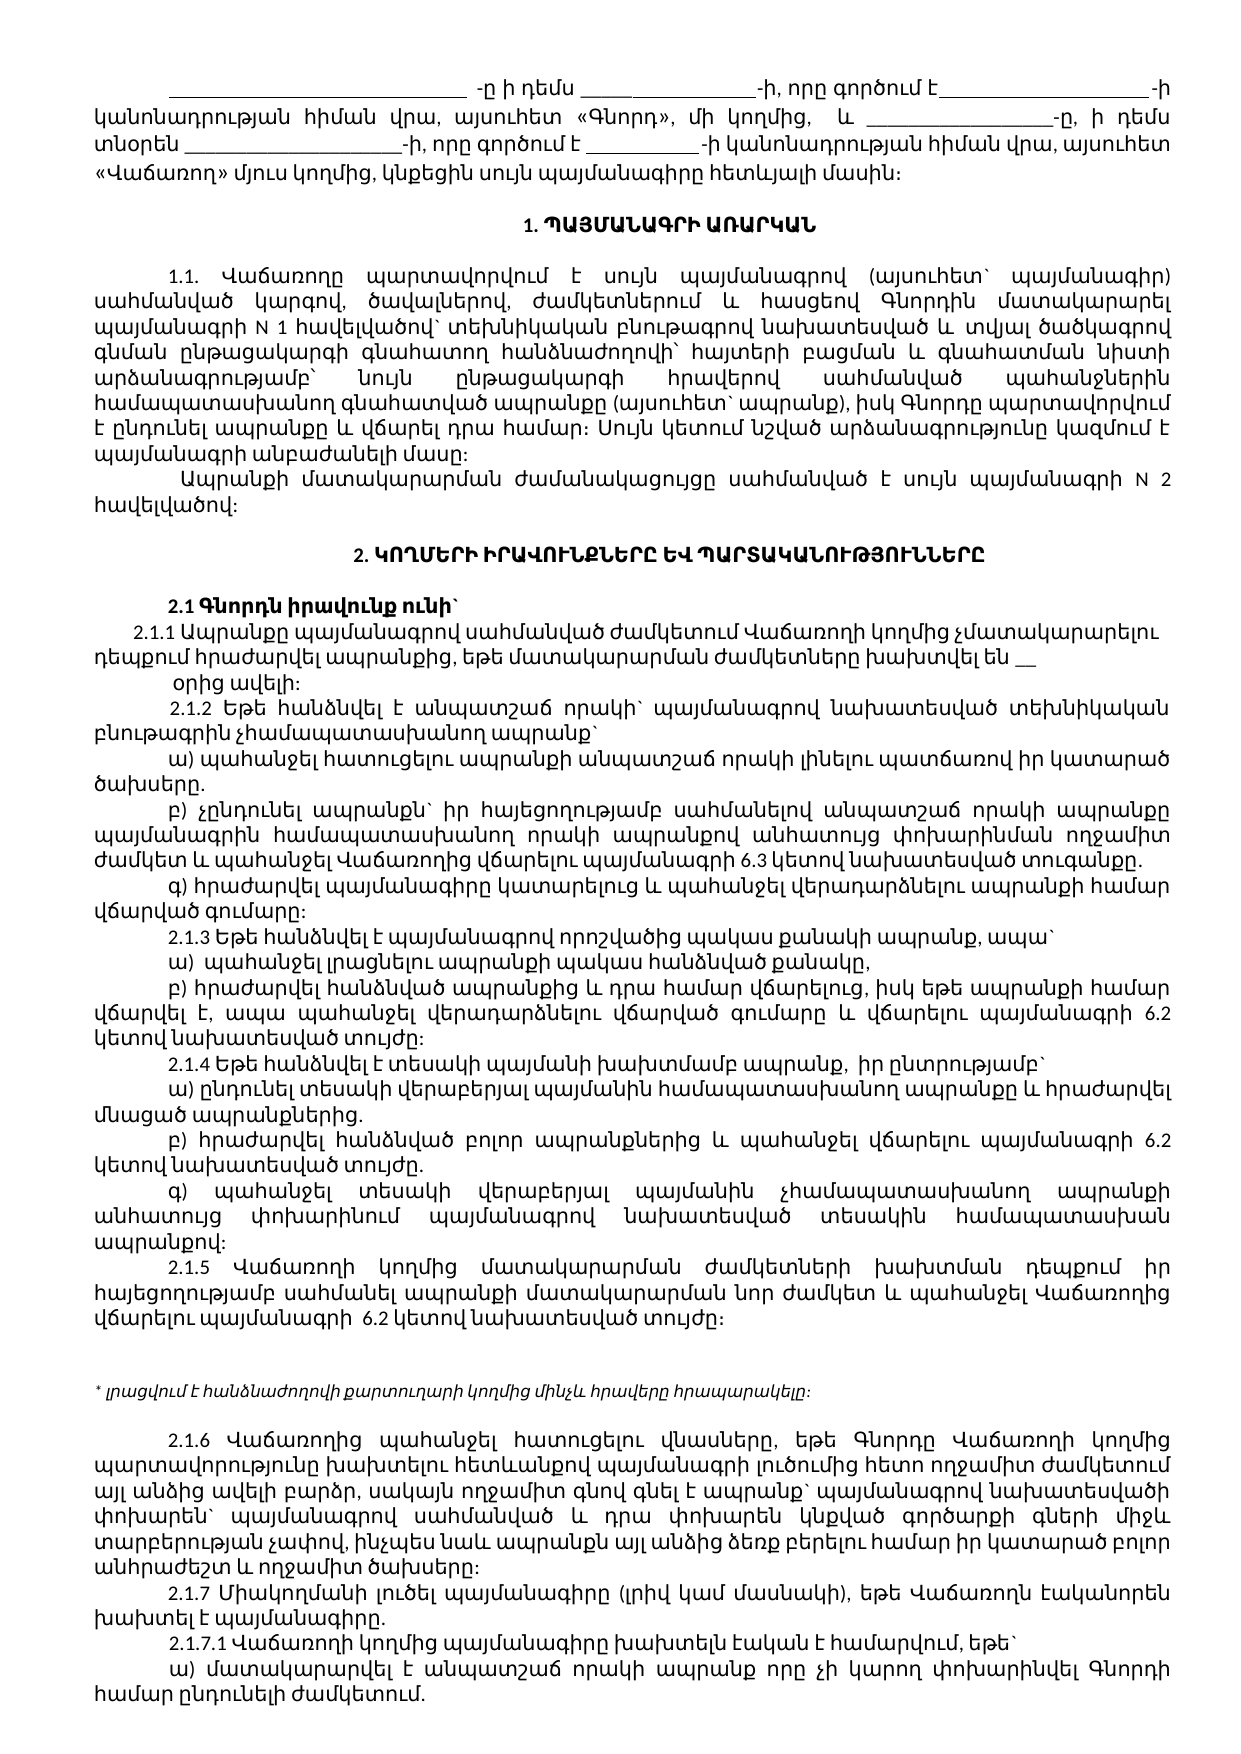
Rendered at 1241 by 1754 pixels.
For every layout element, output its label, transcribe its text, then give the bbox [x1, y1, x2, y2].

text 2.1.2 Եթե հանձնվել է անպատշաճ որակի` պայմանագրով նախատեսված տեխնիկական բնութագրին չհամապատասխանող ապրանք` [94, 695, 1171, 746]
text գ) հրաժարվել պայմանագիրը կատարելուց և պահանջել վերադարձնելու ապրանքի համար վճարված գումարը: [94, 873, 1171, 924]
text -ը ի դեմս _____ -ի, որը գործում է -ի կանոնադրության հիման վրա, այսուհետ «Գնորդ», մի կողմից, և __________________-ը, ի դեմս տնօրեն _____________________-ի, որը գործում է -ի կանոնադրության հիման վրա, այսուհետ «Վաճառող» մյուս կողմից, կնքեցին սույն պայմանագիրը հետևյալի մասին։ [94, 75, 1171, 187]
text 2.1.7 Միակողմանի լուծել պայմանագիրը (լրիվ կամ մասնակի), եթե Վաճառողն էականորեն խախտել է պայմանագիրը. [94, 1580, 1171, 1631]
text 1.1. Վաճառողը պարտավորվում է սույն պայմանագրով (այսուհետ` պայմանագիր) սահմանված կարգով, ծավալներով, ժամկետներում և հասցեով Գնորդին մատակարարել պայմանագրի N 1 հավելվածով` տեխնիկական բնութագրով նախատեսված և տվյալ ծածկագրով գնման ընթացակարգի գնահատող հանձնաժողովի՝ հայտերի բացման և գնահատման նիստի արձանագրությամբ՝ նույն ընթացակարգի հրավերով սահմանված պահանջներին համապատասխանող գնահատված ապրանքը (այսուհետ` ապրանք), իսկ Գնորդը պարտավորվում է ընդունել ապրանքը և վճարել դրա համար։ Սույն կետում նշված արձանագրությունը կազմում է պայմանագրի անբաժանելի մասը: [94, 263, 1171, 466]
text ա) պահանջել հատուցելու ապրանքի անպատշաճ որակի լինելու պատճառով իր կատարած ծախսերը. [94, 746, 1171, 797]
text ա) մատակարարվել է անպատշաճ որակի ապրանք որը չի կարող փոխարինվել Գնորդի համար ընդունելի ժամկետում. [94, 1656, 1171, 1707]
text ա) պահանջել լրացնելու ապրանքի պակաս հանձնված քանակը, [94, 949, 1171, 975]
text 2.1.1 Ապրանքը պայմանագրով սահմանված ժամկետում Վաճառողի կողմից չմատակարարելու դեպքում հրաժարվել ապրանքից, եթե մատակարարման ժամկետները խախտվել են __ [94, 619, 1171, 670]
text 2.1.5 Վաճառողի կողմից մատակարարման ժամկետների խախտման դեպքում իր հայեցողությամբ սահմանել ապրանքի մատակարարման նոր ժամկետ և պահանջել Վաճառողից վճարելու պայմանագրի 6.2 կետով նախատեսված տույժը։ [94, 1254, 1171, 1331]
text գ) պահանջել տեսակի վերաբերյալ պայմանին չհամապատասխանող ապրանքի անհատույց փոխարինում պայմանագրով նախատեսված տեսակին համապատասխան ապրանքով: [94, 1178, 1171, 1254]
text 2. ԿՈՂՄԵՐԻ ԻՐԱՎՈՒՆՔՆԵՐԸ ԵՎ ՊԱՐՏԱԿԱՆՈՒԹՅՈՒՆՆԵՐԸ [94, 543, 1171, 568]
text 2.1.7.1 Վաճառողի կողմից պայմանագիրը խախտելն էական է համարվում, եթե` [94, 1631, 1171, 1656]
text բ) հրաժարվել հանձնված բոլոր ապրանքներից և պահանջել վճարելու պայմանագրի 6.2 կետով նախատեսված տույժը. [94, 1127, 1171, 1178]
text բ) չընդունել ապրանքն` իր հայեցողությամբ սահմանելով անպատշաճ որակի ապրանքը պայմանագրին համապատասխանող որակի ապրանքով անհատույց փոխարինման ողջամիտ ժամկետ և պահանջել Վաճառողից վճարելու պայմանագրի 6.3 կետով նախատեսված տուգանքը. [94, 797, 1171, 873]
text 2.1.4 Եթե հանձնվել է տեսակի պայմանի խախտմամբ ապրանք, իր ընտրությամբ` [94, 1051, 1171, 1076]
text * լրացվում է հանձնաժողովի քարտուղարի կողմից մինչև հրավերը հրապարակելը: [94, 1381, 1171, 1402]
text Ապրանքի մատակարարման ժամանակացույցը սահմանված է սույն պայմանագրի N 2 հավելվածով: [94, 466, 1171, 517]
text 2.1.6 Վաճառողից պահանջել հատուցելու վնասները, եթե Գնորդը Վաճառողի կողմից պարտավորությունը խախտելու հետևանքով պայմանագրի լուծումից հետո ողջամիտ ժամկետում այլ անձից ավելի բարձր, սակայն ողջամիտ գնով գնել է ապրանք` պայմանագրով նախատեսվածի փոխարեն` պայմանագրով սահմանված և դրա փոխարեն կնքված գործարքի գների միջև տարբերության չափով, ինչպես նաև ապրանքն այլ անձից ձեռք բերելու համար իր կատարած բոլոր անհրաժեշտ և ողջամիտ ծախսերը: [94, 1427, 1171, 1580]
text 2.1.3 Եթե հանձնվել է պայմանագրով որոշվածից պակաս քանակի ապրանք, ապա` [94, 924, 1171, 949]
text բ) հրաժարվել հանձնված ապրանքից և դրա համար վճարելուց, իսկ եթե ապրանքի համար վճարվել է, ապա պահանջել վերադարձնելու վճարված գումարը և վճարելու պայմանագրի 6.2 կետով նախատեսված տույժը: [94, 975, 1171, 1051]
text 1. ՊԱՅՄԱՆԱԳՐԻ ԱՌԱՐԿԱՆ [94, 212, 1171, 238]
text 2.1 Գնորդն իրավունք ունի` [94, 593, 1171, 619]
text ա) ընդունել տեսակի վերաբերյալ պայմանին համապատասխանող ապրանքը և հրաժարվել մնացած ապրանքներից. [94, 1076, 1171, 1127]
text օրից ավելի: [94, 670, 1171, 695]
